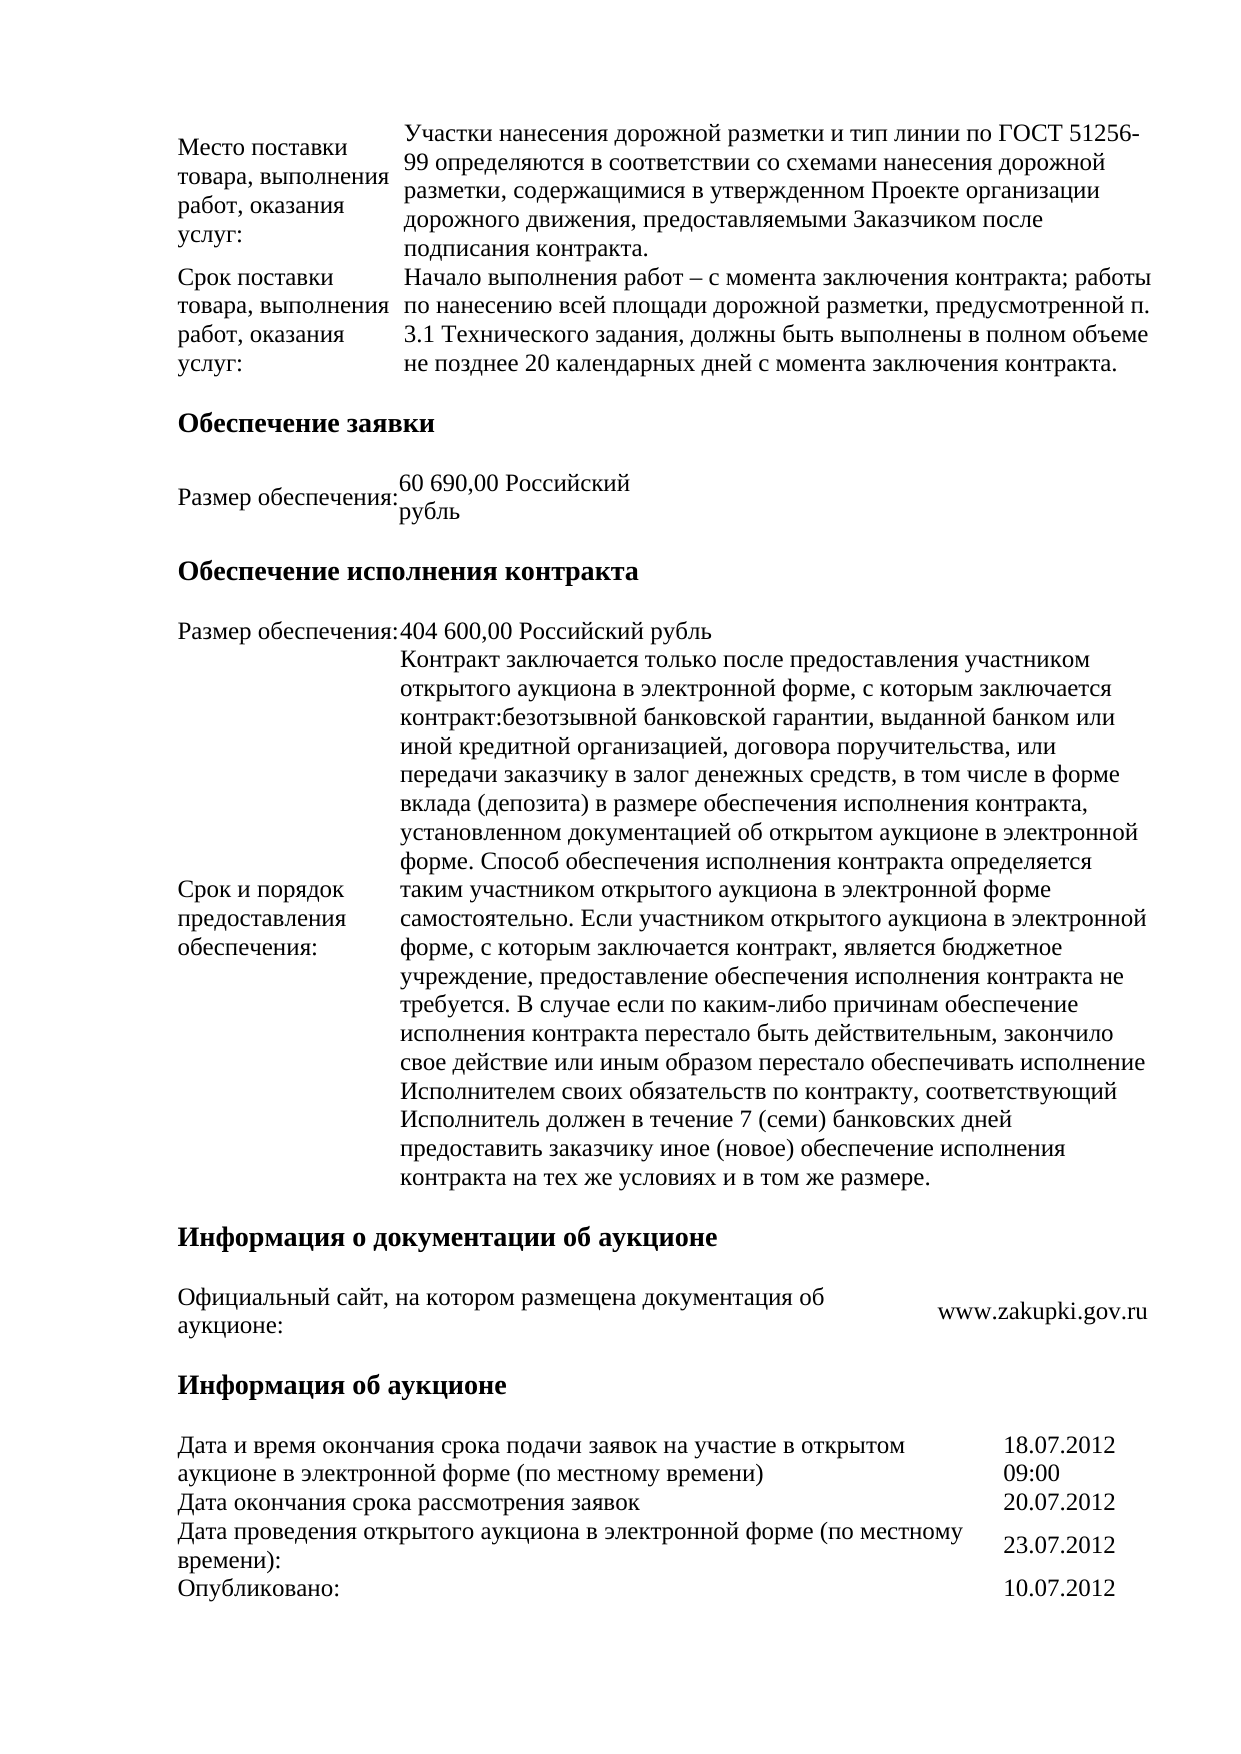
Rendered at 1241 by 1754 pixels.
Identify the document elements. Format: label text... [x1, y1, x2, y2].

table_cell Начало выполнения работ – с момента заключения контракта; работы по нанесению всей площади дорожной разметки, предусмотренной п. 3.1 Технического задания, должны быть выполнены в полном объеме не позднее 20 календарных дней с момента заключения контракта. [404, 262, 1152, 377]
text Обеспечение исполнения контракта [177, 554, 1152, 587]
text Информация о документации об аукционе [177, 1220, 1152, 1252]
table_header Размер обеспечения: [177, 468, 398, 525]
table_cell Контракт заключается только после предоставления участником открытого аукциона в электронной форме, с которым заключается контракт:безотзывной банковской гарантии, выданной банком или иной кредитной организацией, договора поручительства, или передачи заказчику в залог денежных средств, в том числе в форме вклада (депозита) в размере обеспечения исполнения контракта, установленном документацией об открытом аукционе в электронной форме. Способ обеспечения исполнения контракта определяется таким участником открытого аукциона в электронной форме самостоятельно. Если участником открытого аукциона в электронной форме, с которым заключается контракт, является бюджетное учреждение, предоставление обеспечения исполнения контракта не требуется. В случае если по каким-либо причинам обеспечение исполнения контракта перестало быть действительным, закончило свое действие или иным образом перестало обеспечивать исполнение Исполнителем своих обязательств по контракту, соответствующий Исполнитель должен в течение 7 (семи) банковских дней предоставить заказчику иное (новое) обеспечение исполнения контракта на тех же условиях и в том же размере. [400, 645, 1152, 1191]
table_header Официальный сайт, на котором размещена документация об аукционе: [177, 1282, 937, 1339]
table_header 18.07.2012 09:00 [1003, 1430, 1152, 1487]
table_cell 20.07.2012 [1003, 1487, 1152, 1516]
table_header Размер обеспечения: [177, 616, 400, 644]
table_cell Дата окончания срока рассмотрения заявок [177, 1487, 1003, 1516]
table_cell Срок поставки товара, выполнения работ, оказания услуг: [177, 262, 404, 377]
table_cell 23.07.2012 [1003, 1516, 1152, 1573]
table_header Место поставки товара, выполнения работ, оказания услуг: [177, 118, 404, 262]
text Обеспечение заявки [177, 406, 1152, 438]
table_header Участки нанесения дорожной разметки и тип линии по ГОСТ 51256-99 определяются в соответствии со схемами нанесения дорожной разметки, содержащимися в утвержденном Проекте организации дорожного движения, предоставляемыми Заказчиком после подписания контракта. [404, 118, 1152, 262]
table_cell Дата проведения открытого аукциона в электронной форме (по местному времени): [177, 1516, 1003, 1573]
table_header Дата и время окончания срока подачи заявок на участие в открытом аукционе в электронной форме (по местному времени) [177, 1430, 1003, 1487]
text Информация об аукционе [177, 1368, 1152, 1401]
table_cell Срок и порядок предоставления обеспечения: [177, 645, 400, 1191]
table_header 60 690,00 Российский рубль [399, 468, 698, 525]
table_header www.zakupki.gov.ru [937, 1282, 1148, 1339]
table_cell Опубликовано: [177, 1574, 1003, 1602]
table_header 404 600,00 Российский рубль [400, 616, 1152, 644]
table_cell 10.07.2012 [1003, 1574, 1152, 1602]
